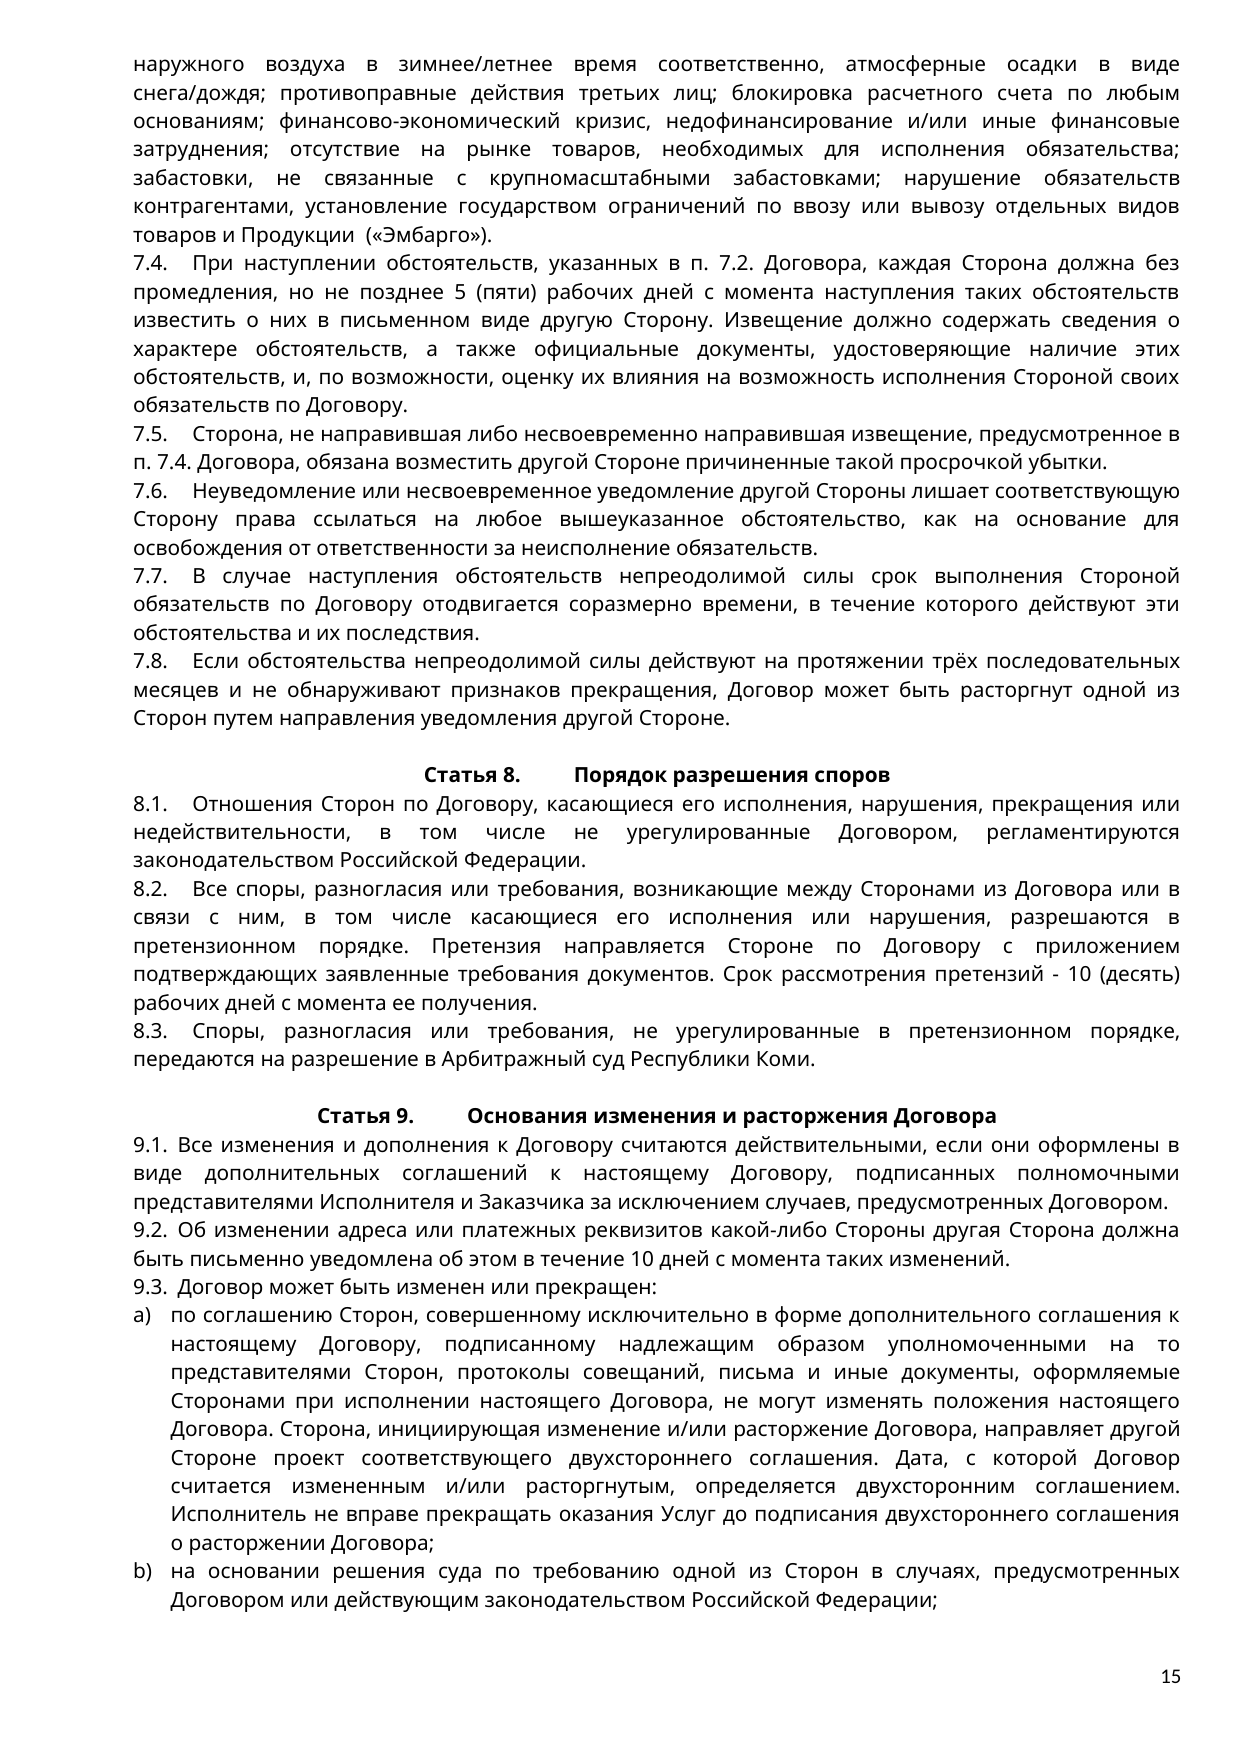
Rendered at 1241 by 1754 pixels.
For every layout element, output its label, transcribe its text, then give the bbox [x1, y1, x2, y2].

list Об изменении адреса или платежных реквизитов какой-либо Стороны другая Сторона должна быть письменно уведомлена об этом в течение 10 дней с момента таких изменений. [133, 1215, 1181, 1272]
list по соглашению Сторон, совершенному исключительно в форме дополнительного соглашения к настоящему Договору, подписанному надлежащим образом уполномоченными на то представителями Сторон, протоколы совещаний, письма и иные документы, оформляемые Сторонами при исполнении настоящего Договора, не могут изменять положения настоящего Договора. Сторона, инициирующая изменение и/или расторжение Договора, направляет другой Стороне проект соответствующего двухстороннего соглашения. Дата, с которой Договор считается измененным и/или расторгнутым, определяется двухсторонним соглашением. Исполнитель не вправе прекращать оказания Услуг до подписания двухстороннего соглашения о расторжении Договора; [133, 1301, 1181, 1556]
list Все изменения и дополнения к Договору считаются действительными, если они оформлены в виде дополнительных соглашений к настоящему Договору, подписанных полномочными представителями Исполнителя и Заказчика за исключением случаев, предусмотренных Договором. [133, 1130, 1181, 1215]
list Основания изменения и расторжения Договора [133, 1101, 1181, 1130]
list При наступлении обстоятельств, указанных в п. 7.2. Договора, каждая Сторона должна без промедления, но не позднее 5 (пяти) рабочих дней с момента наступления таких обстоятельств известить о них в письменном виде другую Сторону. Извещение должно содержать сведения о характере обстоятельств, а также официальные документы, удостоверяющие наличие этих обстоятельств, и, по возможности, оценку их влияния на возможность исполнения Стороной своих обязательств по Договору. [133, 248, 1181, 419]
list Отношения Сторон по Договору, касающиеся его исполнения, нарушения, прекращения или недействительности, в том числе не урегулированные Договором, регламентируются законодательством Российской Федерации. [133, 789, 1181, 874]
list Договор может быть изменен или прекращен: [133, 1272, 1181, 1301]
list на основании решения суда по требованию одной из Сторон в случаях, предусмотренных Договором или действующим законодательством Российской Федерации; [133, 1556, 1181, 1613]
list Все споры, разногласия или требования, возникающие между Сторонами из Договора или в связи с ним, в том числе касающиеся его исполнения или нарушения, разрешаются в претензионном порядке. Претензия направляется Стороне по Договору с приложением подтверждающих заявленные требования документов. Срок рассмотрения претензий - 10 (десять) рабочих дней с момента ее получения. [133, 874, 1181, 1016]
list Споры, разногласия или требования, не урегулированные в претензионном порядке, передаются на разрешение в Арбитражный суд Республики Коми. [133, 1016, 1181, 1073]
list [133, 49, 1181, 248]
list В случае наступления обстоятельств непреодолимой силы срок выполнения Стороной обязательств по Договору отодвигается соразмерно времени, в течение которого действуют эти обстоятельства и их последствия. [133, 561, 1181, 646]
list Порядок разрешения споров [133, 760, 1181, 789]
list Если обстоятельства непреодолимой силы действуют на протяжении трёх последовательных месяцев и не обнаруживают признаков прекращения, Договор может быть расторгнут одной из Сторон путем направления уведомления другой Стороне. [133, 646, 1181, 732]
list Сторона, не направившая либо несвоевременно направившая извещение, предусмотренное в п. 7.4. Договора, обязана возместить другой Стороне причиненные такой просрочкой убытки. [133, 419, 1181, 476]
list Неуведомление или несвоевременное уведомление другой Стороны лишает соответствующую Сторону права ссылаться на любое вышеуказанное обстоятельство, как на основание для освобождения от ответственности за неисполнение обязательств. [133, 476, 1181, 561]
